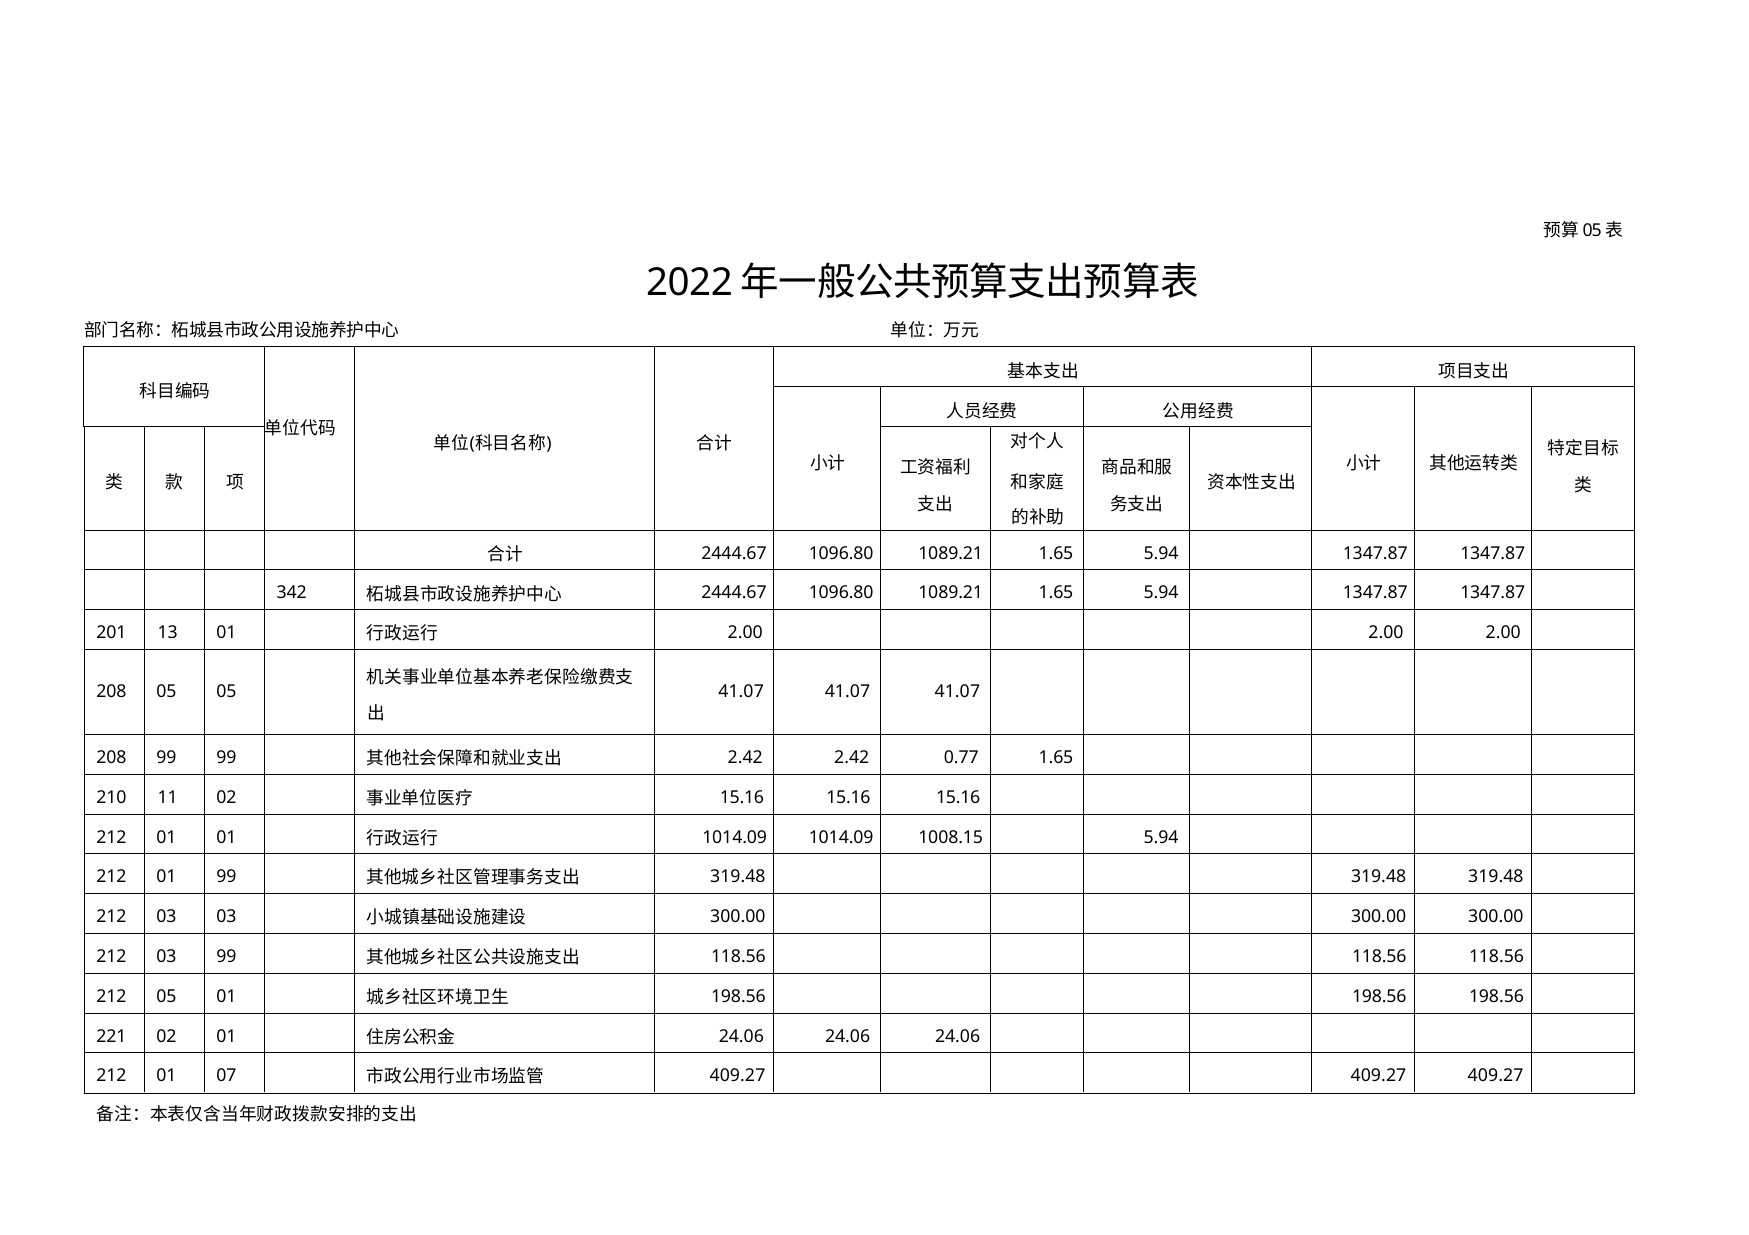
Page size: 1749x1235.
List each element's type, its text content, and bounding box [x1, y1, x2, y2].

table_cell 01 [145, 815, 204, 853]
table_cell [774, 934, 880, 973]
table_cell [1532, 974, 1634, 1012]
table_cell 1.65 [991, 735, 1083, 774]
table_cell 319.48 [655, 854, 773, 893]
table_cell 1347.87 [1415, 570, 1531, 609]
table_cell [991, 815, 1083, 853]
table_cell 2.00 [1415, 610, 1531, 649]
table_cell 2.00 [1312, 610, 1414, 649]
table_cell [881, 934, 990, 973]
table_cell [774, 894, 880, 933]
table_cell [1084, 1053, 1189, 1092]
table_cell 02 [205, 775, 264, 813]
table_cell [1190, 570, 1311, 609]
table_cell [265, 735, 354, 774]
table_cell [1415, 815, 1531, 853]
table_cell 1347.87 [1415, 531, 1531, 569]
table_cell 15.16 [655, 775, 773, 813]
table_cell [881, 1053, 990, 1092]
table_cell 221 [85, 1014, 144, 1052]
table_cell 小计 [1312, 387, 1414, 530]
table_cell [1084, 854, 1189, 893]
table_cell 118.56 [1312, 934, 1414, 973]
table_cell [774, 854, 880, 893]
table_cell 198.56 [1312, 974, 1414, 1012]
table_cell 212 [85, 894, 144, 933]
table_cell 1008.15 [881, 815, 990, 853]
table_cell 24.06 [655, 1014, 773, 1052]
table_cell [1190, 610, 1311, 649]
table_cell 项 [205, 427, 264, 530]
table_cell 1.65 [991, 570, 1083, 609]
table_cell 300.00 [655, 894, 773, 933]
table_cell [265, 1053, 354, 1092]
table_cell 212 [85, 1053, 144, 1092]
table_cell 118.56 [1415, 934, 1531, 973]
table_cell 类 [85, 427, 144, 530]
table_cell [1415, 735, 1531, 774]
table_cell [1084, 894, 1189, 933]
table_cell 5.94 [1084, 815, 1189, 853]
table_cell 11 [145, 775, 204, 813]
table_cell [1190, 775, 1311, 813]
table_cell 24.06 [774, 1014, 880, 1052]
table_cell [774, 1053, 880, 1092]
table_cell 1089.21 [881, 570, 990, 609]
table_cell 300.00 [1415, 894, 1531, 933]
table_cell [265, 815, 354, 853]
table_cell [1532, 650, 1634, 734]
table_cell 212 [85, 974, 144, 1012]
table_cell 2.42 [655, 735, 773, 774]
table_cell 15.16 [881, 775, 990, 813]
table_cell [991, 894, 1083, 933]
table_cell 208 [85, 735, 144, 774]
table_cell 03 [145, 894, 204, 933]
table_cell [881, 974, 990, 1012]
table_cell 99 [205, 854, 264, 893]
table_cell [1532, 531, 1634, 569]
table_cell 409.27 [655, 1053, 773, 1092]
table_cell [1190, 934, 1311, 973]
table_cell [881, 854, 990, 893]
table_cell 212 [85, 815, 144, 853]
table_cell [1190, 531, 1311, 569]
text 备注：本表仅含当年财政拨款安排的支出 [96, 1103, 1635, 1124]
table_cell [85, 531, 144, 569]
table_cell 99 [205, 934, 264, 973]
table_cell 工资福利支出 [881, 427, 990, 530]
table_cell 01 [205, 974, 264, 1012]
table_cell 5.94 [1084, 570, 1189, 609]
table_cell [1532, 1053, 1634, 1092]
table_cell [145, 570, 204, 609]
table_cell 2.42 [774, 735, 880, 774]
table_cell [1532, 735, 1634, 774]
table_cell 商品和服务支出 [1084, 427, 1189, 530]
table_cell [1190, 815, 1311, 853]
table_cell 07 [205, 1053, 264, 1092]
table_cell 24.06 [881, 1014, 990, 1052]
table_cell 99 [145, 735, 204, 774]
table_cell 1014.09 [774, 815, 880, 853]
table_cell [1532, 775, 1634, 813]
table_cell 行政运行 [355, 815, 654, 853]
table_cell [1532, 610, 1634, 649]
table_cell 项目支出 [1312, 347, 1634, 386]
table_cell [1532, 854, 1634, 893]
table_cell 319.48 [1415, 854, 1531, 893]
table_cell 公用经费 [1084, 387, 1311, 426]
table_cell 合计 [655, 347, 773, 530]
table_cell [774, 974, 880, 1012]
table_cell [1532, 894, 1634, 933]
table_cell 资本性支出 [1190, 427, 1311, 530]
table_cell 212 [85, 934, 144, 973]
table_cell 05 [145, 650, 204, 734]
table_cell 2022年一般公共预算支出预算表 [84, 241, 1634, 306]
table_cell 合计 [355, 531, 654, 569]
table_cell [1532, 570, 1634, 609]
table_cell 住房公积金 [355, 1014, 654, 1052]
table_cell [265, 610, 354, 649]
table_cell [991, 974, 1083, 1012]
table_cell [1190, 974, 1311, 1012]
table_cell 01 [205, 815, 264, 853]
table_cell [265, 531, 354, 569]
table_cell 201 [85, 610, 144, 649]
table_cell [991, 854, 1083, 893]
table_cell 单位(科目名称) [355, 347, 654, 530]
table_cell [1084, 775, 1189, 813]
table_cell 41.07 [881, 650, 990, 734]
table_cell 0.77 [881, 735, 990, 774]
table_cell [145, 531, 204, 569]
table_cell 208 [85, 650, 144, 734]
table_cell 人员经费 [881, 387, 1083, 426]
table_cell [265, 894, 354, 933]
table_cell 198.56 [655, 974, 773, 1012]
table_cell 其他城乡社区管理事务支出 [355, 854, 654, 893]
table_cell [1084, 610, 1189, 649]
table_cell [1415, 1014, 1531, 1052]
table_cell [205, 570, 264, 609]
table_cell 01 [205, 610, 264, 649]
table_cell [881, 894, 990, 933]
table_cell 对个人 和家庭 的补助 [991, 427, 1083, 530]
table_cell 部门名称：柘城县市政公用设施养护中心 单位：万元 [84, 306, 1634, 346]
table_cell [774, 610, 880, 649]
table_cell 1014.09 [655, 815, 773, 853]
table_cell 409.27 [1415, 1053, 1531, 1092]
table_cell [1312, 735, 1414, 774]
table_cell 科目编码 [84, 347, 264, 426]
table_cell 市政公用行业市场监管 [355, 1053, 654, 1092]
table_cell 行政运行 [355, 610, 654, 649]
table_cell [1190, 1014, 1311, 1052]
table_cell 1096.80 [774, 531, 880, 569]
table_cell [991, 934, 1083, 973]
table_cell 事业单位医疗 [355, 775, 654, 813]
table_cell 41.07 [774, 650, 880, 734]
table_cell 41.07 [655, 650, 773, 734]
table_cell [265, 854, 354, 893]
table_cell 02 [145, 1014, 204, 1052]
table_cell 1.65 [991, 531, 1083, 569]
table_cell 1096.80 [774, 570, 880, 609]
table_cell 机关事业单位基本养老保险缴费支出 [355, 650, 654, 734]
table_header 预算05表 [84, 192, 1634, 241]
table_cell [265, 974, 354, 1012]
table_cell 1347.87 [1312, 570, 1414, 609]
table_cell 小计 [774, 387, 880, 530]
table_cell [265, 1014, 354, 1052]
table_cell [1084, 934, 1189, 973]
table_cell 409.27 [1312, 1053, 1414, 1092]
table_cell 城乡社区环境卫生 [355, 974, 654, 1012]
table_cell [1190, 735, 1311, 774]
table_cell 其他社会保障和就业支出 [355, 735, 654, 774]
table_cell [1312, 650, 1414, 734]
table_cell 342 [265, 570, 354, 609]
table_cell [991, 775, 1083, 813]
table_cell [1190, 854, 1311, 893]
table_cell [1415, 650, 1531, 734]
table_cell 13 [145, 610, 204, 649]
table_cell [1312, 815, 1414, 853]
table_cell 319.48 [1312, 854, 1414, 893]
table_cell 99 [205, 735, 264, 774]
table_cell 198.56 [1415, 974, 1531, 1012]
table_cell [85, 570, 144, 609]
table_cell [991, 650, 1083, 734]
table_cell [1084, 650, 1189, 734]
table_cell 1089.21 [881, 531, 990, 569]
table_cell 其他运转类 [1415, 387, 1531, 530]
table_cell [1190, 650, 1311, 734]
table_cell 5.94 [1084, 531, 1189, 569]
table_cell [265, 650, 354, 734]
table_cell [265, 775, 354, 813]
table_cell [991, 610, 1083, 649]
table_cell 小城镇基础设施建设 [355, 894, 654, 933]
table_cell [1532, 1014, 1634, 1052]
table_cell [1532, 815, 1634, 853]
table_cell 01 [145, 1053, 204, 1092]
table_cell [1084, 1014, 1189, 1052]
table_cell 01 [205, 1014, 264, 1052]
table_cell 03 [145, 934, 204, 973]
table_cell 1347.87 [1312, 531, 1414, 569]
table_cell 基本支出 [774, 347, 1311, 386]
table_cell 01 [145, 854, 204, 893]
table_cell [1312, 775, 1414, 813]
table_cell 300.00 [1312, 894, 1414, 933]
table_cell 05 [145, 974, 204, 1012]
table_cell [991, 1053, 1083, 1092]
table_cell 款 [145, 427, 204, 530]
table_cell [1415, 775, 1531, 813]
table_cell 118.56 [655, 934, 773, 973]
table_cell 03 [205, 894, 264, 933]
table_cell 其他城乡社区公共设施支出 [355, 934, 654, 973]
table_cell [1084, 974, 1189, 1012]
table_cell 05 [205, 650, 264, 734]
table_cell [1190, 1053, 1311, 1092]
table_cell 212 [85, 854, 144, 893]
table_cell 2.00 [655, 610, 773, 649]
table_cell 15.16 [774, 775, 880, 813]
table_cell 210 [85, 775, 144, 813]
table_cell 柘城县市政设施养护中心 [355, 570, 654, 609]
table_cell [205, 531, 264, 569]
table_cell [265, 934, 354, 973]
table_cell 2444.67 [655, 570, 773, 609]
table_cell [1532, 934, 1634, 973]
table_cell 特定目标类 [1532, 387, 1634, 530]
table_cell [881, 610, 990, 649]
table_cell 单位代码 [265, 347, 354, 530]
table_cell 2444.67 [655, 531, 773, 569]
table_cell [991, 1014, 1083, 1052]
table_cell [1312, 1014, 1414, 1052]
table_cell [1190, 894, 1311, 933]
table_cell [1084, 735, 1189, 774]
